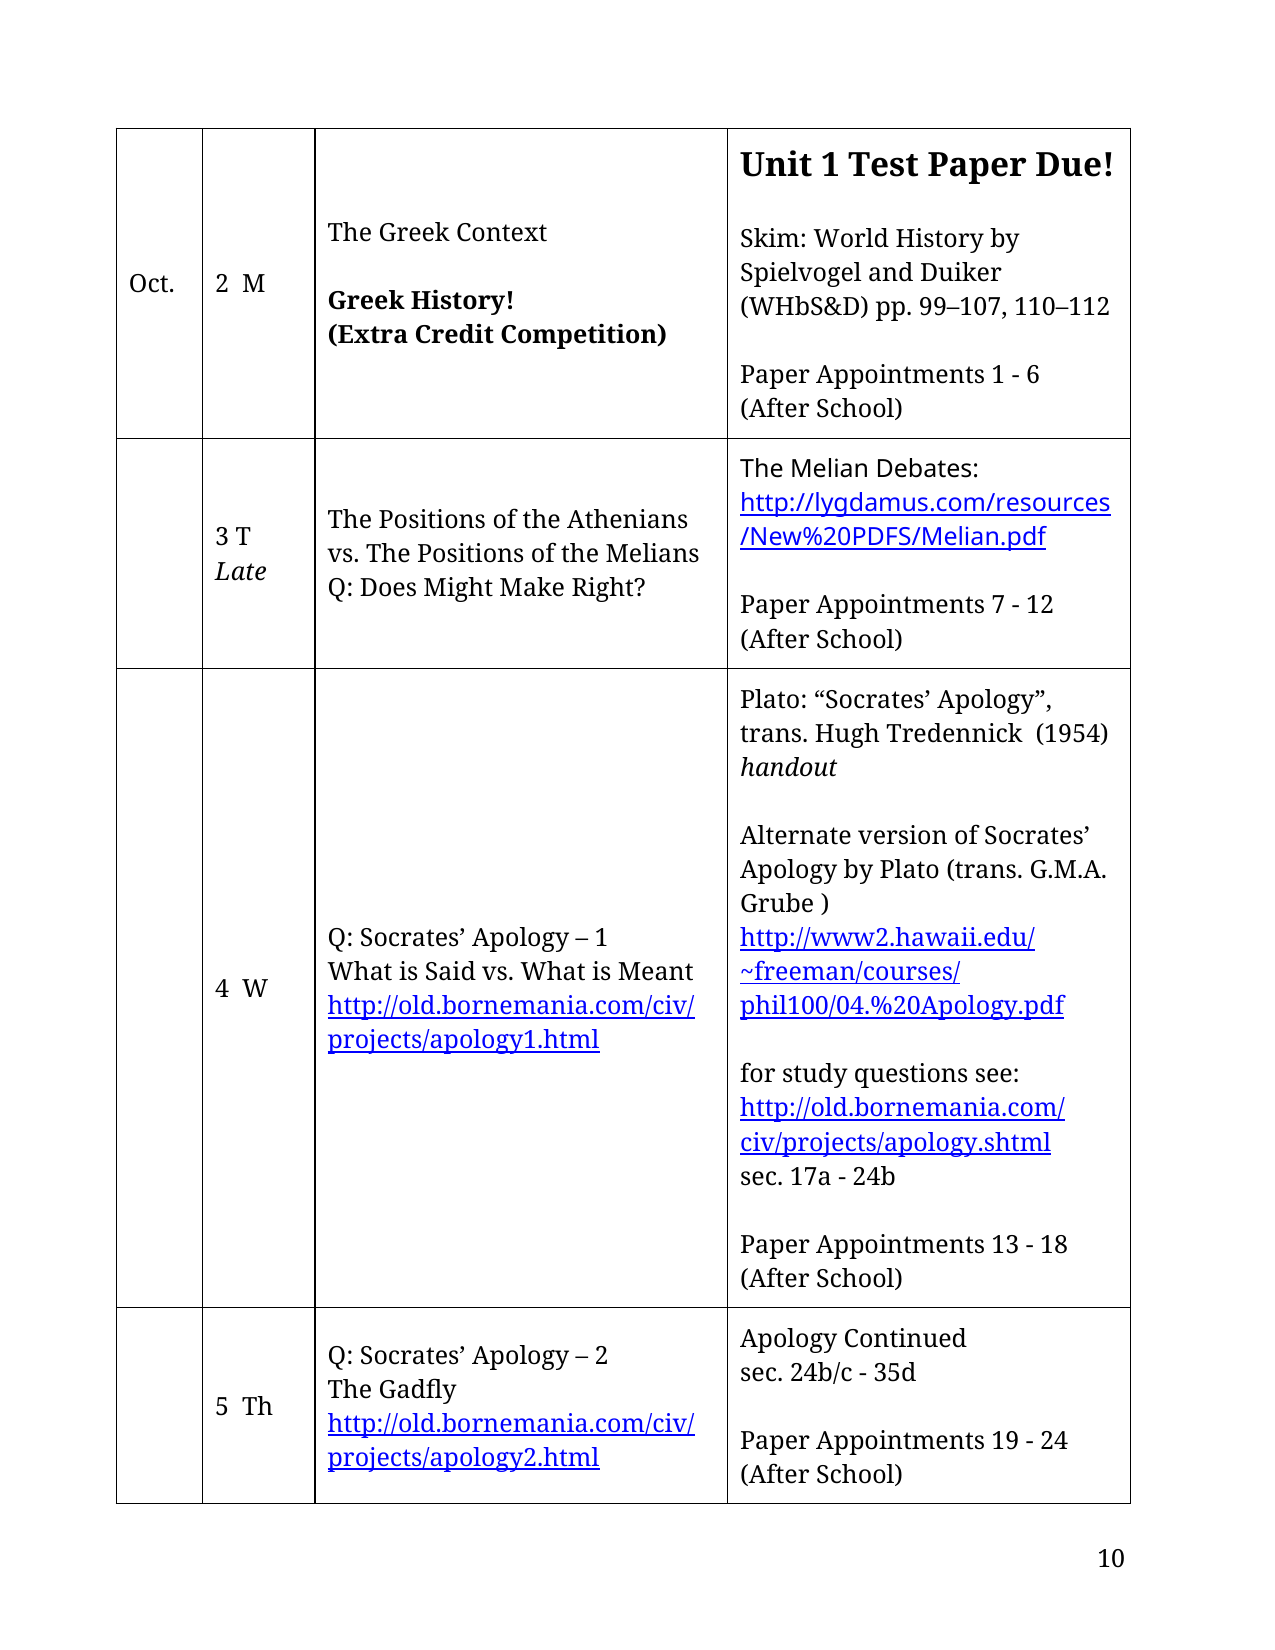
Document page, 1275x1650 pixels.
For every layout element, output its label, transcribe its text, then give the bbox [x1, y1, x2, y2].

table_cell Unit 1 Test Paper Due! Skim: World History by Spielvogel and Duiker (WHbS&D) pp. 99–107, 110–112 Paper Appointments 1 - 6 (After School) [728, 129, 1130, 437]
table_cell [117, 439, 202, 668]
table_cell The Melian Debates: http://lygdamus.com/resources/New%20PDFS/Melian.pdf Paper Appointments 7 - 12 (After School) [728, 439, 1130, 668]
table_cell The Positions of the Athenians vs. The Positions of the Melians Q: Does Might Make Right? [316, 439, 727, 668]
table_cell 3 T Late [203, 439, 314, 668]
table_cell Apology Continued sec. 24b/c - 35d Paper Appointments 19 - 24 (After School) [728, 1308, 1130, 1503]
table_cell Oct. [117, 129, 202, 437]
table_cell The Greek Context Greek History! (Extra Credit Competition) [316, 129, 727, 437]
table_cell 5 Th [203, 1308, 314, 1503]
table_cell Q: Socrates’ Apology – 2 The Gadfly http://old.bornemania.com/civ/projects/apology2.html [316, 1308, 727, 1503]
table_cell 4 W [203, 669, 314, 1307]
table_cell [117, 1308, 202, 1503]
table_cell Plato: “Socrates’ Apology”, trans. Hugh Tredennick (1954) handout Alternate version of Socrates’ Apology by Plato (trans. G.M.A. Grube ) http://www2.hawaii.edu/~freeman/courses/phil100/04.%20Apology.pdf for study questions see: http://old.bornemania.com/civ/projects/apology.shtml sec. 17a - 24b Paper Appointments 13 - 18 (After School) [728, 669, 1130, 1307]
table_cell Q: Socrates’ Apology – 1 What is Said vs. What is Meant http://old.bornemania.com/civ/projects/apology1.html [316, 669, 727, 1307]
table_cell [117, 669, 202, 1307]
table_cell 2 M [203, 129, 314, 437]
